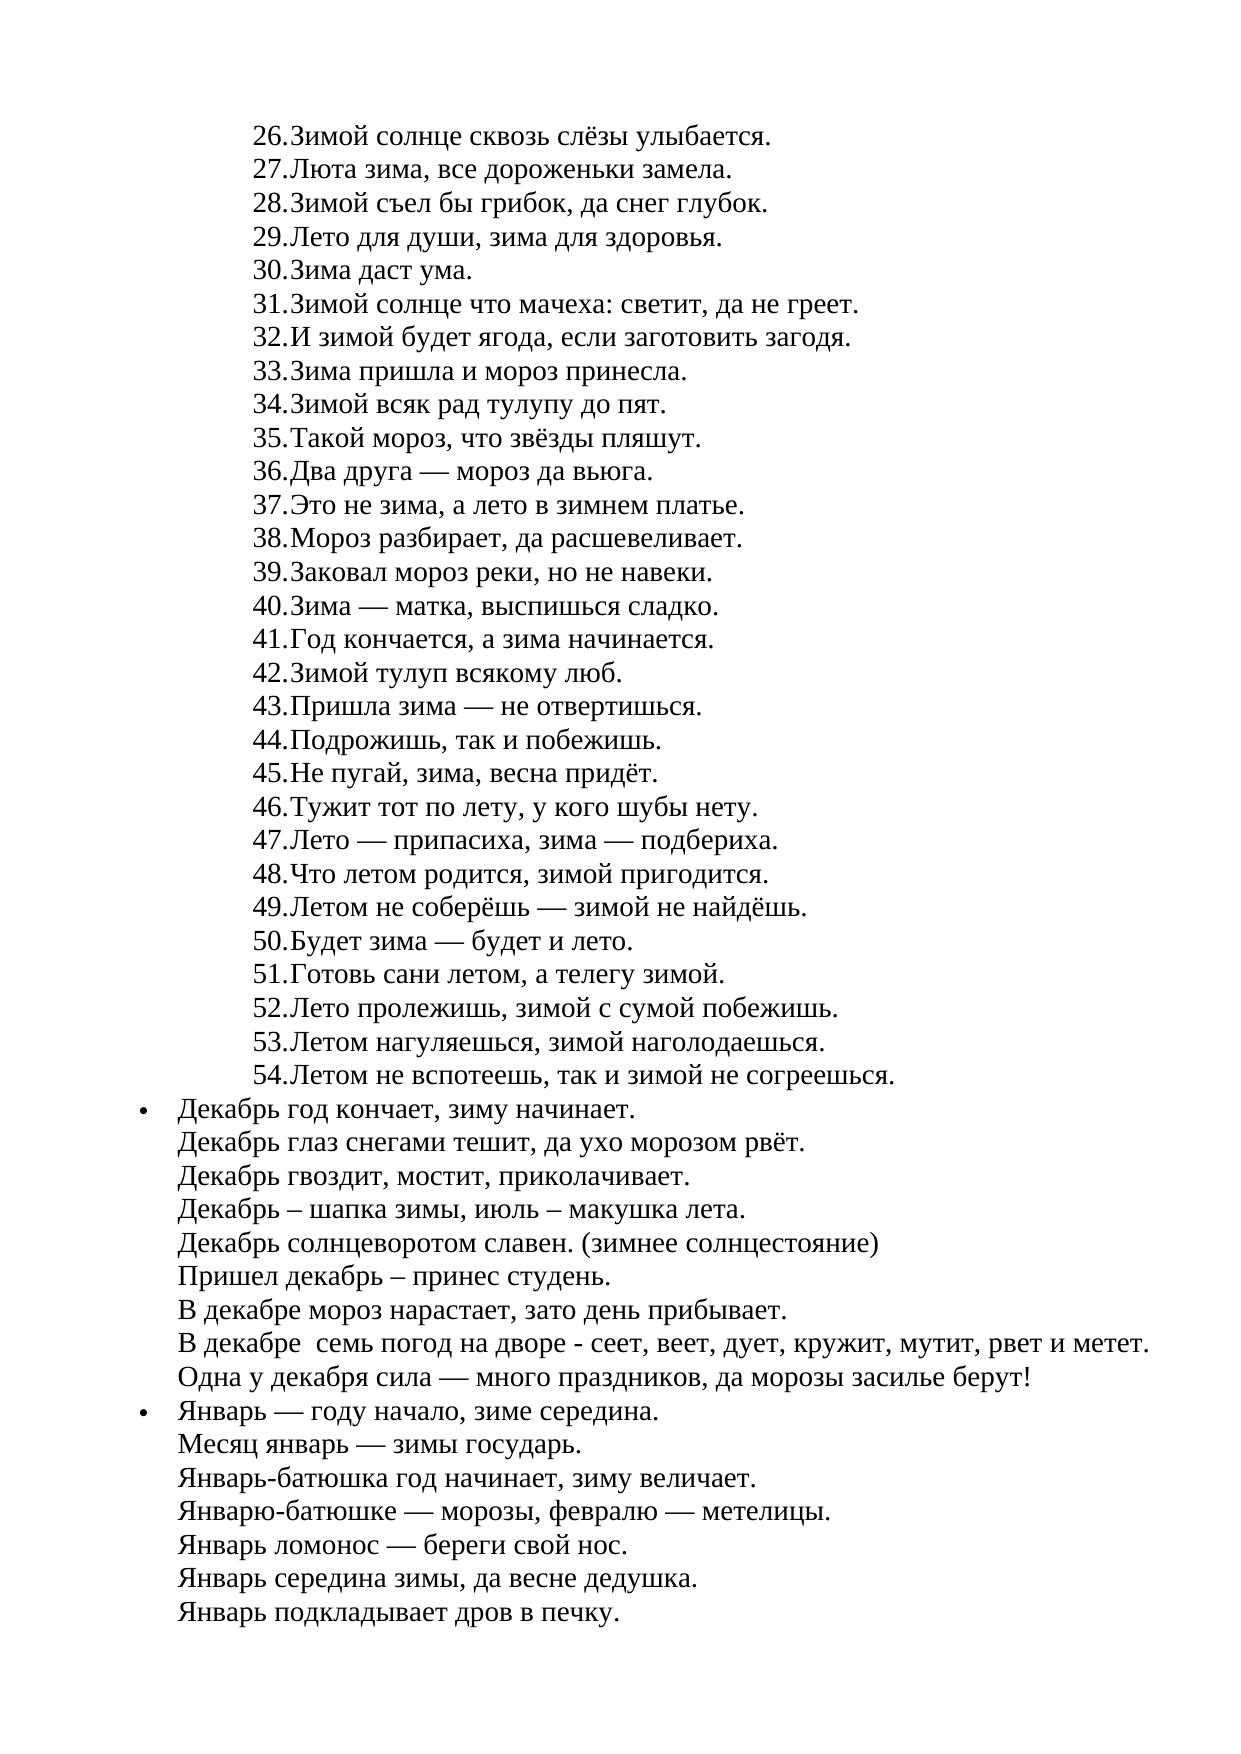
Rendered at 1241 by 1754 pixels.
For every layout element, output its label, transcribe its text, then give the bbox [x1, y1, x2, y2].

list Летом не соберёшь — зимой не найдёшь. [252, 889, 1152, 923]
list Декабрь год кончает, зиму начинает. Декабрь глаз снегами тешит, да ухо морозом рвёт. Декабрь гвоздит, мостит, приколачивает. Декабрь – шапка зимы, июль – макушка лета. Декабрь солнцеворотом славен. (зимнее солнцестояние) Пришел декабрь – принес студень. В декабре мороз нарастает, зато день прибывает. В декабре семь погод на дворе - сеет, веет, дует, кружит, мутит, рвет и метет. Одна у декабря сила — много праздников, да морозы засилье берут! [140, 1091, 1152, 1393]
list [140, 1393, 1152, 1627]
list Год кончается, а зима начинается. [252, 621, 1152, 655]
list Зимой солнце что мачеха: светит, да не греет. [252, 286, 1152, 319]
list Такой мороз, что звёзды пляшут. [252, 420, 1152, 453]
list Летом нагуляешься, зимой наголодаешься. [252, 1024, 1152, 1057]
list Зимой солнце сквозь слёзы улыбается. [252, 118, 1152, 152]
list Лето — припасиха, зима — подбериха. [252, 822, 1152, 856]
list Пришла зима — не отвертишься. [252, 688, 1152, 722]
list Тужит тот по лету, у кого шубы нету. [252, 789, 1152, 822]
list Готовь сани летом, а телегу зимой. [252, 957, 1152, 990]
list Будет зима — будет и лето. [252, 923, 1152, 957]
list Лето для души, зима для здоровья. [252, 219, 1152, 252]
list Зимой съел бы грибок, да снег глубок. [252, 185, 1152, 219]
list Подрожишь, так и побежишь. [252, 722, 1152, 755]
list Два друга — мороз да вьюга. [252, 453, 1152, 487]
list Что летом родится, зимой пригодится. [252, 856, 1152, 889]
list Летом не вспотеешь, так и зимой не согреешься. [252, 1057, 1152, 1091]
list Люта зима, все дороженьки замела. [252, 152, 1152, 185]
list Зима пришла и мороз принесла. [252, 353, 1152, 386]
list Заковал мороз реки, но не навеки. [252, 554, 1152, 588]
list Зима даст ума. [252, 252, 1152, 286]
list Зимой тулуп всякому люб. [252, 655, 1152, 688]
list Не пугай, зима, весна придёт. [252, 755, 1152, 789]
list Зима — матка, выспишься сладко. [252, 588, 1152, 621]
list Лето пролежишь, зимой с сумой побежишь. [252, 990, 1152, 1024]
list Мороз разбирает, да расшевеливает. [252, 521, 1152, 554]
list Зимой всяк рад тулупу до пят. [252, 386, 1152, 420]
list И зимой будет ягода, если заготовить загодя. [252, 319, 1152, 353]
list Это не зима, а лето в зимнем платье. [252, 487, 1152, 521]
